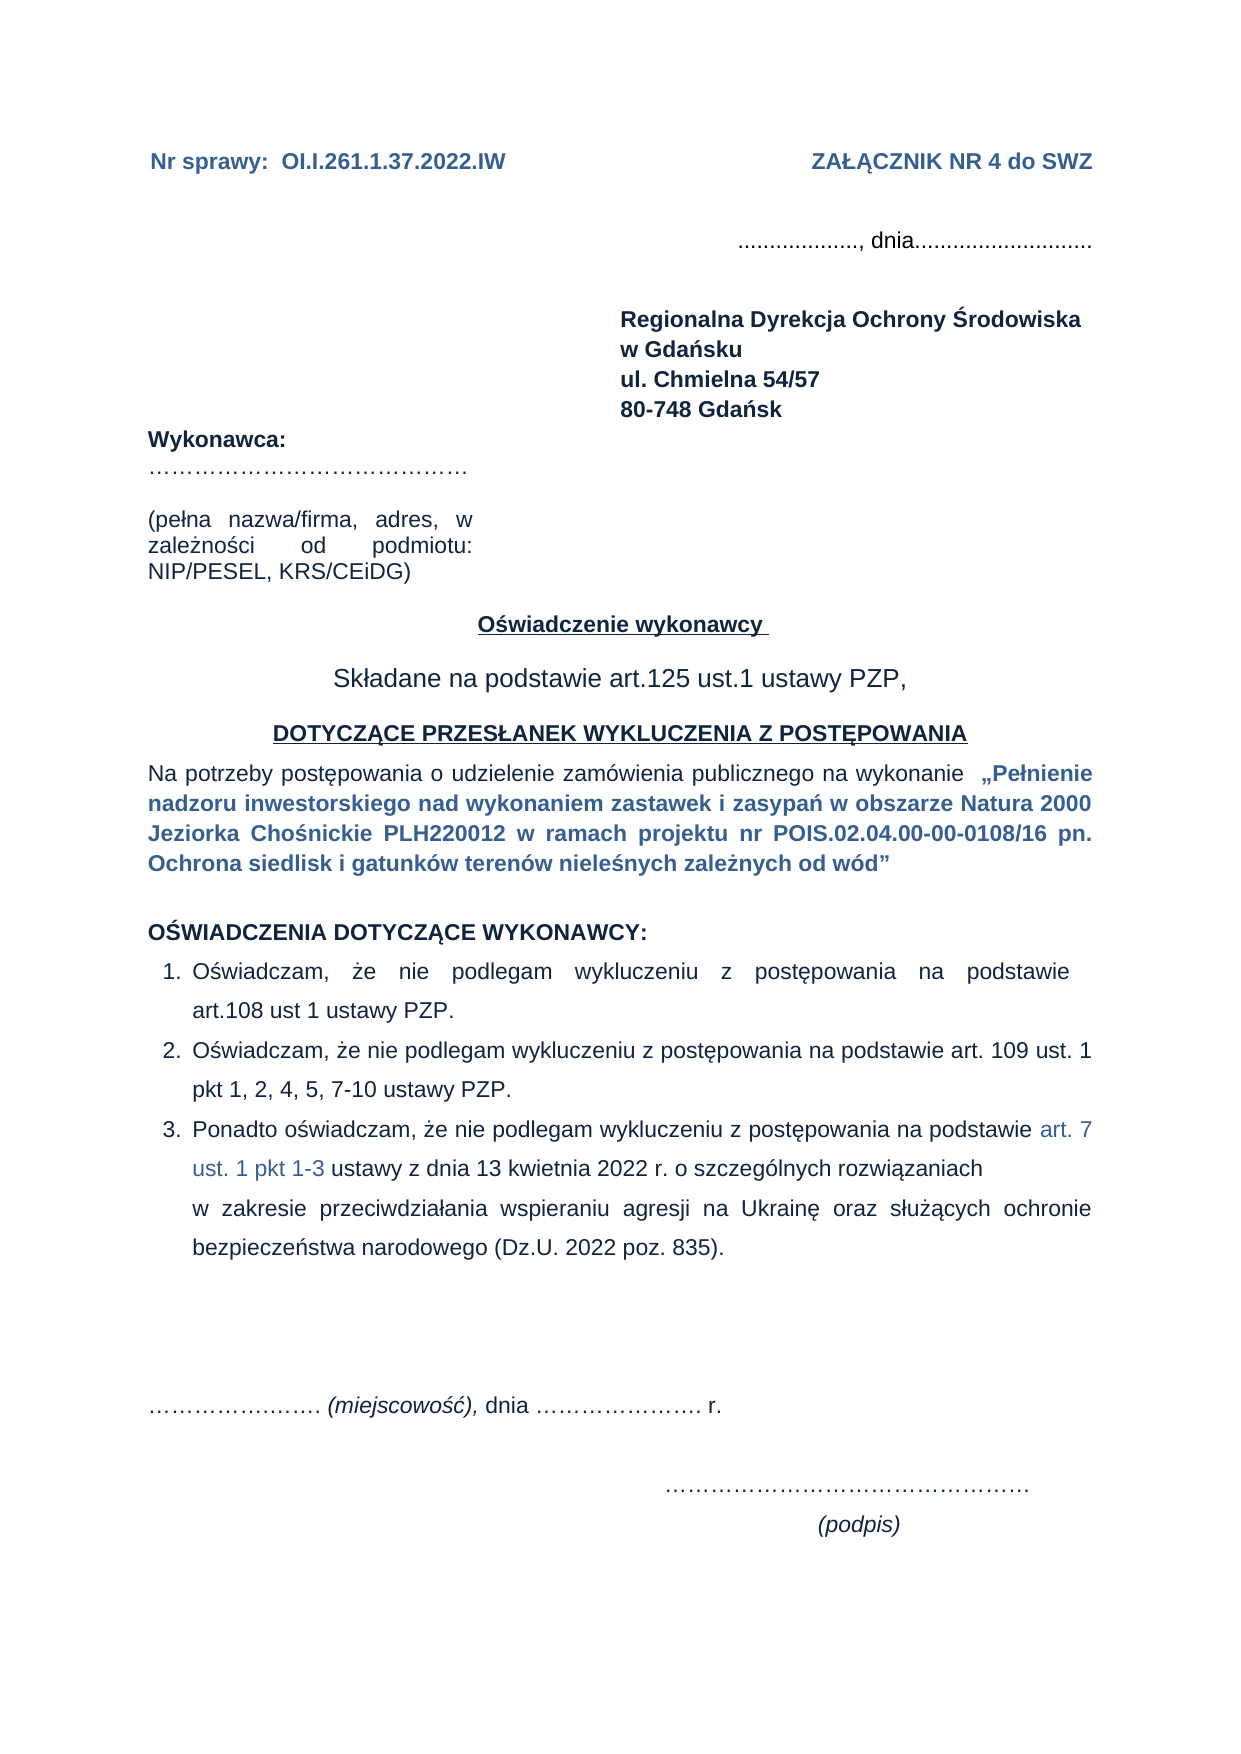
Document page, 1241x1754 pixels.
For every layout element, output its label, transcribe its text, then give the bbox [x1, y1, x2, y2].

text Oświadczenie wykonawcy [148, 611, 1093, 637]
list w zakresie przeciwdziałania wspieraniu agresji na Ukrainę oraz służących ochronie bezpieczeństwa narodowego (Dz.U. 2022 poz. 835). [192, 1195, 1093, 1261]
text (podpis) [738, 1511, 1093, 1537]
text w Gdańsku [620, 336, 1093, 362]
text Regionalna Dyrekcja Ochrony Środowiska [620, 306, 1093, 332]
text Składane na podstawie art.125 ust.1 ustawy PZP, [148, 663, 1093, 693]
text Wykonawca: [148, 426, 1093, 453]
list Ponadto oświadczam, że nie podlegam wykluczeniu z postępowania na podstawie art. 7 ust. 1 pkt 1-3 ustawy z dnia 13 kwietnia 2022 r. o szczególnych rozwiązaniach [162, 1116, 1093, 1182]
list Na potrzeby postępowania o udzielenie zamówienia publicznego na wykonanie „Pełnienie nadzoru inwestorskiego nad wykonaniem zastawek i zasypań w obszarze Natura 2000 Jeziorka Chośnickie PLH220012 w ramach projektu nr POIS.02.04.00-00-0108/16 pn. Ochrona siedlisk i gatunków terenów nieleśnych zależnych od wód” [148, 760, 1093, 877]
text 80-748 Gdańsk [620, 396, 1093, 423]
list Oświadczam, że nie podlegam wykluczeniu z postępowania na podstawie art. 109 ust. 1 pkt 1, 2, 4, 5, 7-10 ustawy PZP. [162, 1037, 1093, 1103]
text …………………………………… [148, 453, 472, 479]
text (pełna nazwa/firma, adres, w zależności od podmiotu: NIP/PESEL, KRS/CEiDG) [148, 506, 472, 584]
text Nr sprawy: OI.I.261.1.37.2022.IW ZAŁĄCZNIK NR 4 do SWZ [148, 148, 1093, 174]
text ul. Chmielna 54/57 [620, 366, 1093, 392]
text …………….……. (miejscowość), dnia …………………. r. ………………………………………… [148, 1392, 1093, 1497]
list Oświadczam, że nie podlegam wykluczeniu z postępowania na podstawie art.108 ust 1 ustawy PZP. [162, 958, 1093, 1024]
text OŚWIADCZENIA DOTYCZĄCE WYKONAWCY: [148, 918, 1093, 945]
text DOTYCZĄCE PRZESŁANEK WYKLUCZENIA Z POSTĘPOWANIA [148, 720, 1093, 747]
text ..................., dnia............................ [148, 227, 1093, 253]
